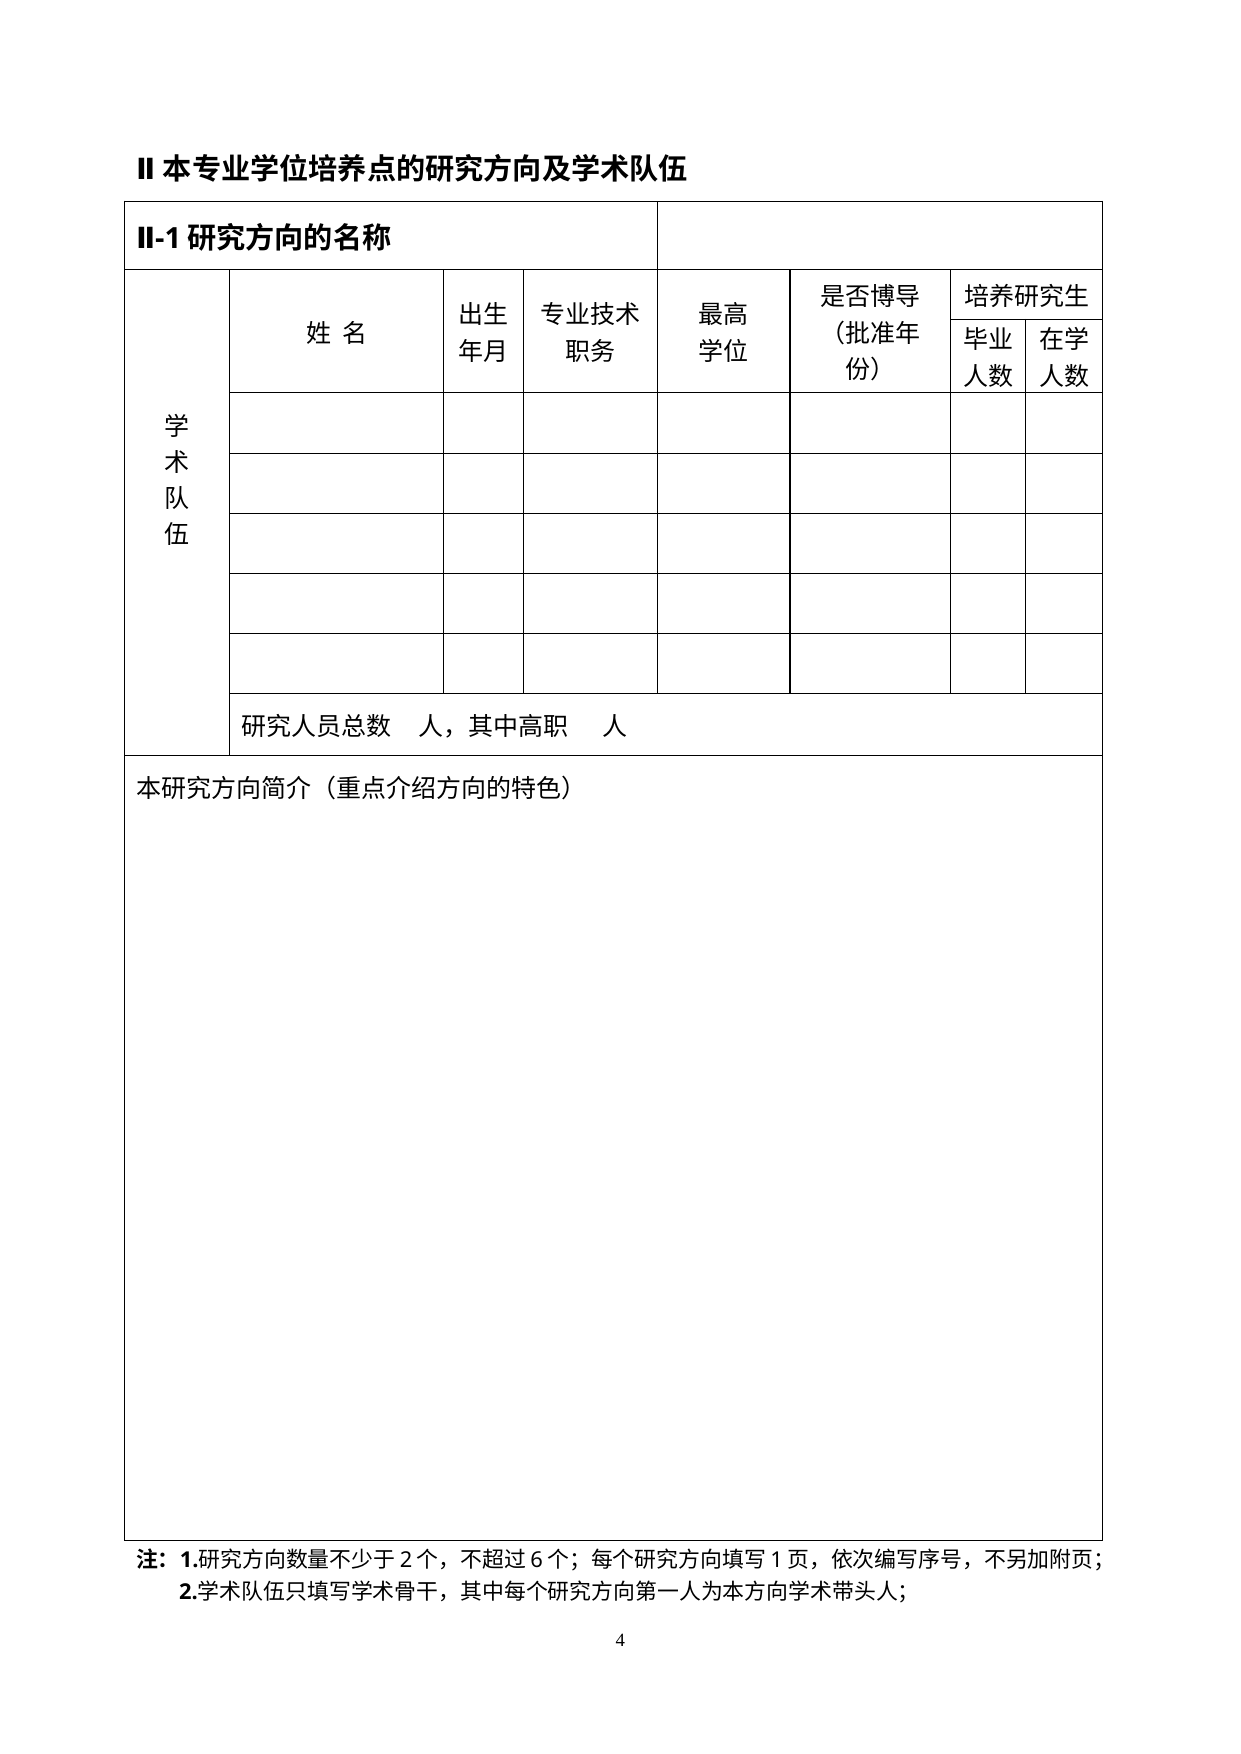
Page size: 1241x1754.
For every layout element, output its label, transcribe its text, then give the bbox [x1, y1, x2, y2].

table_cell [230, 454, 443, 512]
table_cell [524, 634, 657, 693]
text Ⅱ 本专业学位培养点的研究方向及学术队伍 [136, 146, 1104, 188]
table_cell [791, 574, 950, 633]
table_cell [791, 454, 950, 512]
table_cell 姓 名 [230, 270, 443, 392]
table_cell [524, 454, 657, 512]
table_cell [951, 393, 1025, 452]
table_cell 培养研究生 [951, 270, 1102, 319]
table_cell [1026, 454, 1102, 512]
table_cell [1026, 634, 1102, 693]
table_cell [524, 514, 657, 573]
table_cell [658, 393, 789, 452]
table_cell [444, 574, 523, 633]
table_cell [444, 514, 523, 573]
table_cell [951, 514, 1025, 573]
table_cell [658, 634, 789, 693]
table_cell [951, 634, 1025, 693]
text 注：1.研究方向数量不少于2个，不超过6个；每个研究方向填写1页，依次编写序号，不另加附页； [136, 1541, 1104, 1574]
table_cell 是否博导 （批准年份） [791, 270, 950, 392]
table_cell [658, 454, 789, 512]
table_cell [791, 634, 950, 693]
table_cell 最高 学位 [658, 270, 789, 392]
table_cell [230, 574, 443, 633]
text 2.学术队伍只填写学术骨干，其中每个研究方向第一人为本方向学术带头人； [136, 1574, 1104, 1606]
table_cell [444, 454, 523, 512]
table_header [658, 202, 1102, 269]
table_header Ⅱ-1研究方向的名称 [125, 202, 657, 269]
table_cell [951, 574, 1025, 633]
table_cell 出生年月 [444, 270, 523, 392]
table_cell 专业技术 职务 [524, 270, 657, 392]
table_cell [524, 574, 657, 633]
table_cell [791, 393, 950, 452]
table_cell [658, 514, 789, 573]
table_cell [230, 634, 443, 693]
table_cell 研究人员总数 人，其中高职 人 [230, 694, 1102, 755]
table_cell [1026, 393, 1102, 452]
table_cell 本研究方向简介（重点介绍方向的特色） [125, 756, 1102, 1540]
table_cell [1026, 514, 1102, 573]
table_cell [444, 393, 523, 452]
table_cell [1026, 574, 1102, 633]
table_cell [658, 574, 789, 633]
table_cell [524, 393, 657, 452]
table_cell [791, 514, 950, 573]
table_cell 学 术 队 伍 [125, 270, 229, 755]
table_cell 毕业 人数 [951, 320, 1025, 392]
table_cell [230, 393, 443, 452]
table_cell [951, 454, 1025, 512]
table_cell [444, 634, 523, 693]
table_cell [230, 514, 443, 573]
table_cell 在学人数 [1026, 320, 1102, 392]
